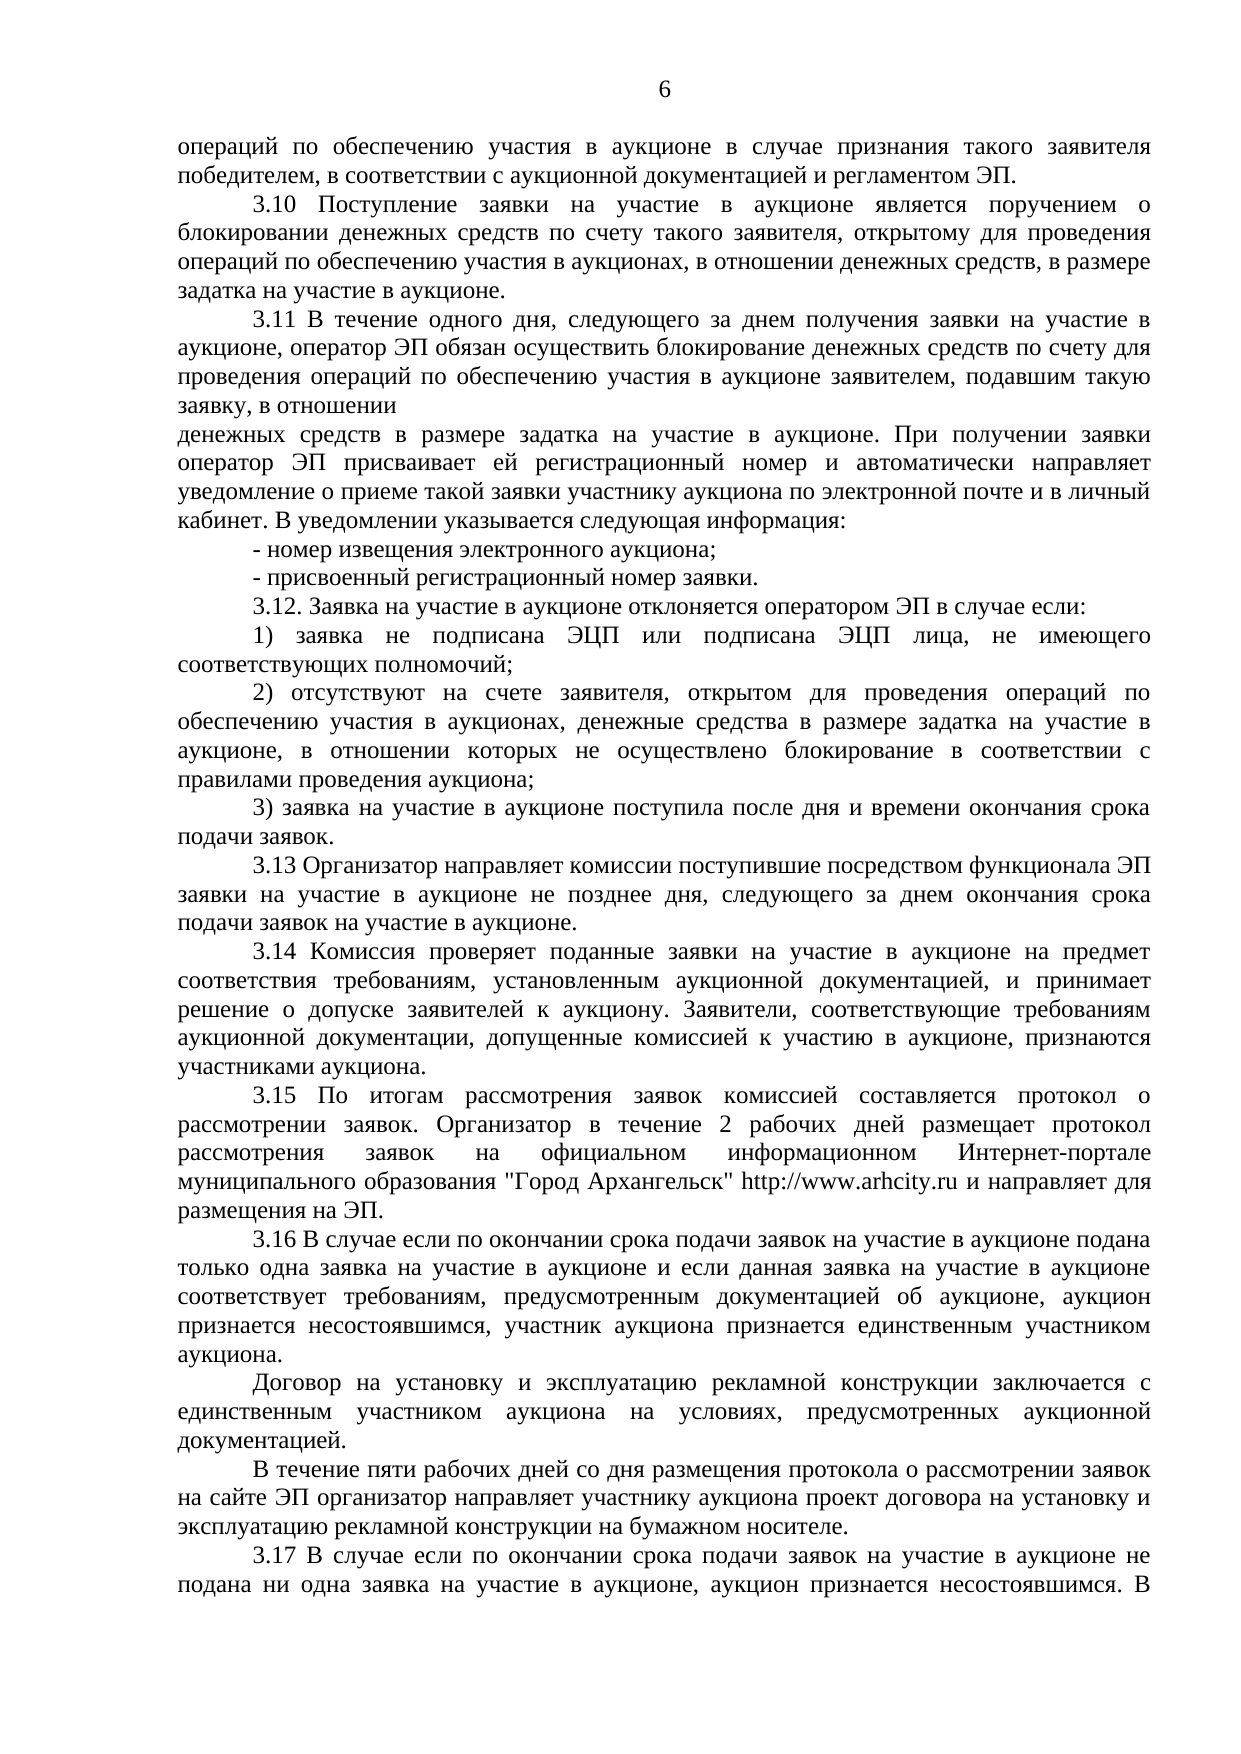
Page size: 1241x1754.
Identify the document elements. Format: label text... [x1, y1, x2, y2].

text В течение пяти рабочих дней со дня размещения протокола о рассмотрении заявок на сайте ЭП организатор направляет участнику аукциона проект договора на установку и эксплуатацию рекламной конструкции на бумажном носителе. [177, 1454, 1152, 1540]
text денежных средств в размере задатка на участие в аукционе. При получении заявки оператор ЭП присваивает ей регистрационный номер и автоматически направляет уведомление о приеме такой заявки участнику аукциона по электронной почте и в личный кабинет. В уведомлении указывается следующая информация: [177, 419, 1152, 534]
text Договор на установку и эксплуатацию рекламной конструкции заключается с единственным участником аукциона на условиях, предусмотренных аукционной документацией. [177, 1367, 1152, 1454]
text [177, 1540, 1152, 1597]
text - присвоенный регистрационный номер заявки. [177, 562, 1152, 591]
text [177, 131, 1152, 189]
text 3.12. Заявка на участие в аукционе отклоняется оператором ЭП в случае если: [177, 591, 1152, 620]
text 2) отсутствуют на счете заявителя, открытом для проведения операций по обеспечению участия в аукционах, денежные средства в размере задатка на участие в аукционе, в отношении которых не осуществлено блокирование в соответствии с правилами проведения аукциона; [177, 677, 1152, 792]
text 1) заявка не подписана ЭЦП или подписана ЭЦП лица, не имеющего соответствующих полномочий; [177, 620, 1152, 677]
text 3.14 Комиссия проверяет поданные заявки на участие в аукционе на предмет соответствия требованиям, установленным аукционной документацией, и принимает решение о допуске заявителей к аукциону. Заявители, соответствующие требованиям аукционной документации, допущенные комиссией к участию в аукционе, признаются участниками аукциона. [177, 936, 1152, 1080]
text 3.11 В течение одного дня, следующего за днем получения заявки на участие в аукционе, оператор ЭП обязан осуществить блокирование денежных средств по счету для проведения операций по обеспечению участия в аукционе заявителем, подавшим такую заявку, в отношении [177, 304, 1152, 419]
text - номер извещения электронного аукциона; [177, 534, 1152, 562]
text 3.13 Организатор направляет комиссии поступившие посредством функционала ЭП заявки на участие в аукционе не позднее дня, следующего за днем окончания срока подачи заявок на участие в аукционе. [177, 850, 1152, 936]
text 3.15 По итогам рассмотрения заявок комиссией составляется протокол о рассмотрении заявок. Организатор в течение 2 рабочих дней размещает протокол рассмотрения заявок на официальном информационном Интернет-портале муниципального образования "Город Архангельск" http://www.arhcity.ru и направляет для размещения на ЭП. [177, 1080, 1152, 1224]
text 3) заявка на участие в аукционе поступила после дня и времени окончания срока подачи заявок. [177, 792, 1152, 850]
text 3.10 Поступление заявки на участие в аукционе является поручением о блокировании денежных средств по счету такого заявителя, открытому для проведения операций по обеспечению участия в аукционах, в отношении денежных средств, в размере задатка на участие в аукционе. [177, 189, 1152, 304]
text 3.16 В случае если по окончании срока подачи заявок на участие в аукционе подана только одна заявка на участие в аукционе и если данная заявка на участие в аукционе соответствует требованиям, предусмотренным документацией об аукционе, аукцион признается несостоявшимся, участник аукциона признается единственным участником аукциона. [177, 1224, 1152, 1367]
